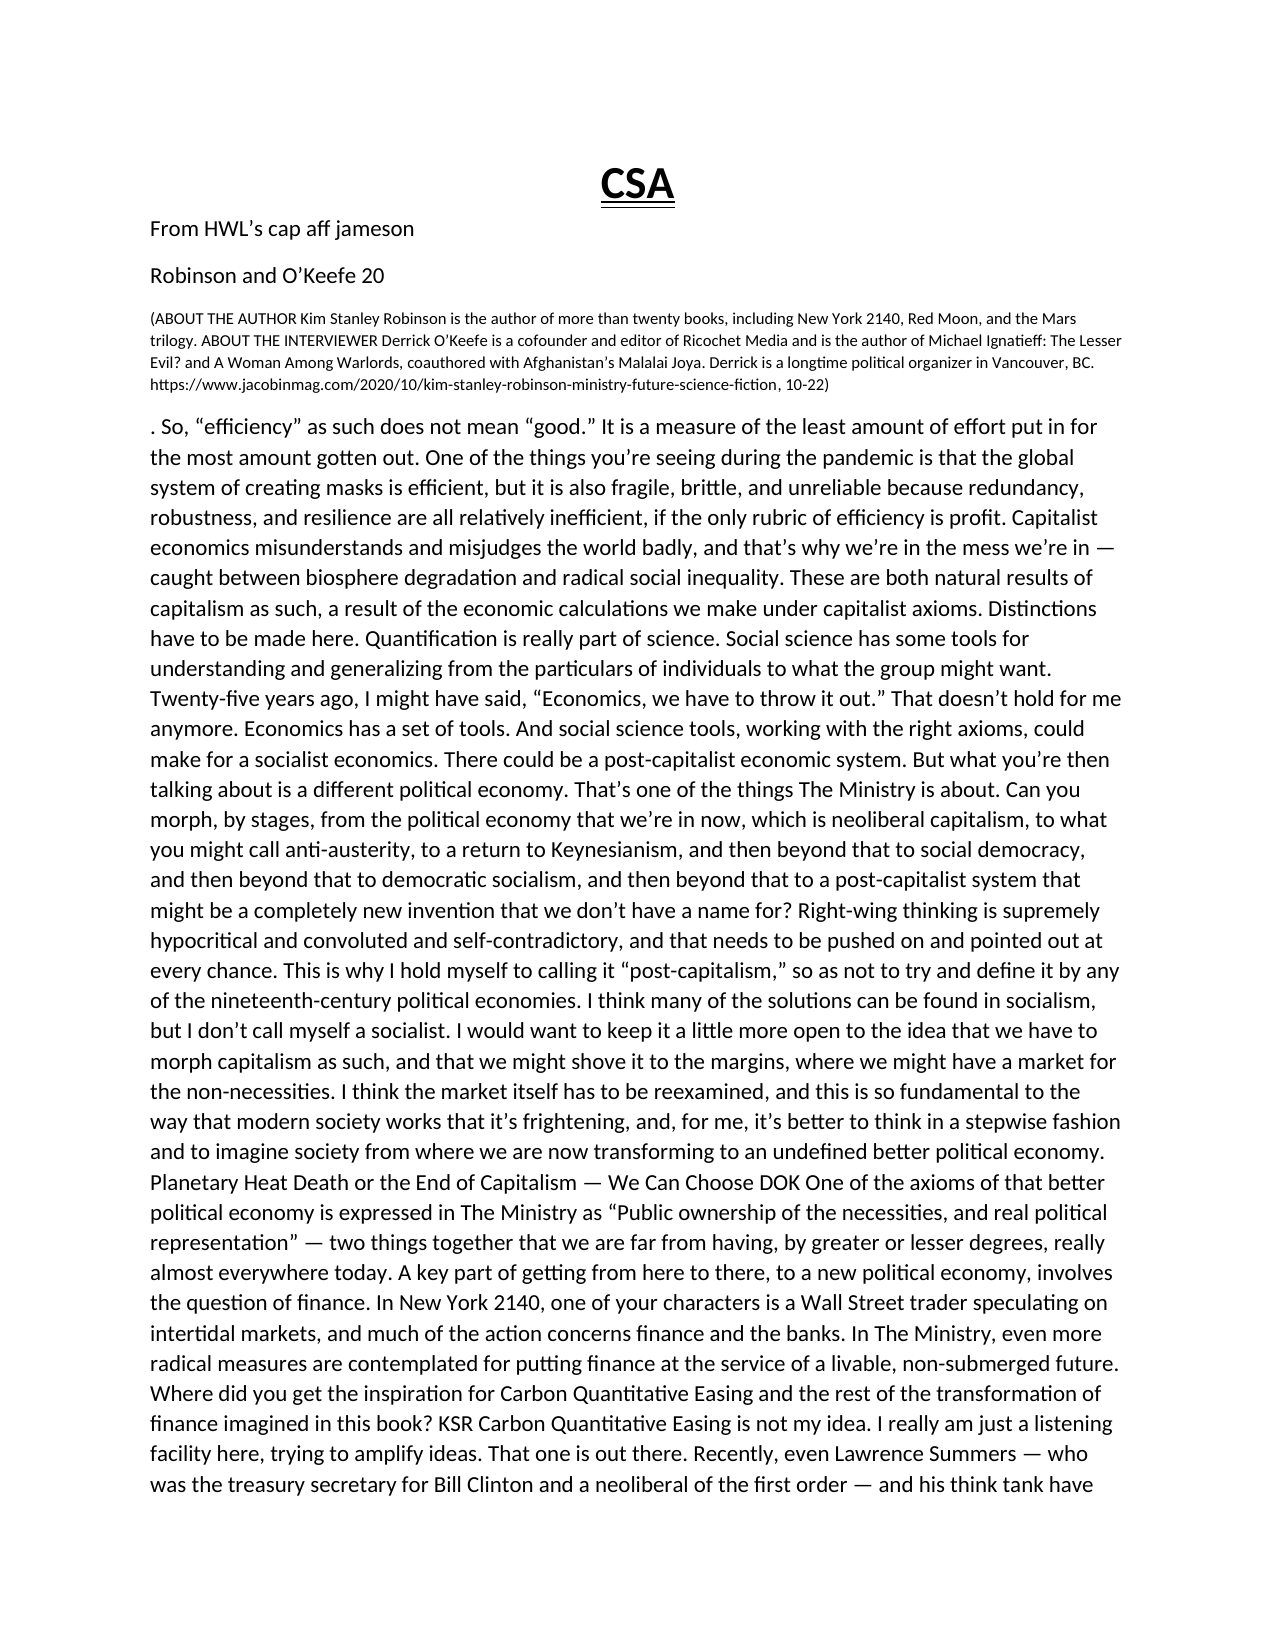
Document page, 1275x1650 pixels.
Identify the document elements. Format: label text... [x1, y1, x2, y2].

text Robinson and O’Keefe 20 [150, 261, 1125, 289]
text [150, 412, 1125, 1498]
subtitle CSA [150, 154, 1125, 210]
text From HWL’s cap aff jameson [150, 214, 1125, 242]
text (ABOUT THE AUTHOR Kim Stanley Robinson is the author of more than twenty books, including New York 2140, Red Moon, and the Mars trilogy. ABOUT THE INTERVIEWER Derrick O’Keefe is a cofounder and editor of Ricochet Media and is the author of Michael Ignatieff: The Lesser Evil? and A Woman Among Warlords, coauthored with Afghanistan’s Malalai Joya. Derrick is a longtime political organizer in Vancouver, BC. https://www.jacobinmag.com/2020/10/kim-stanley-robinson-ministry-future-science-fiction, 10-22) [150, 308, 1125, 394]
